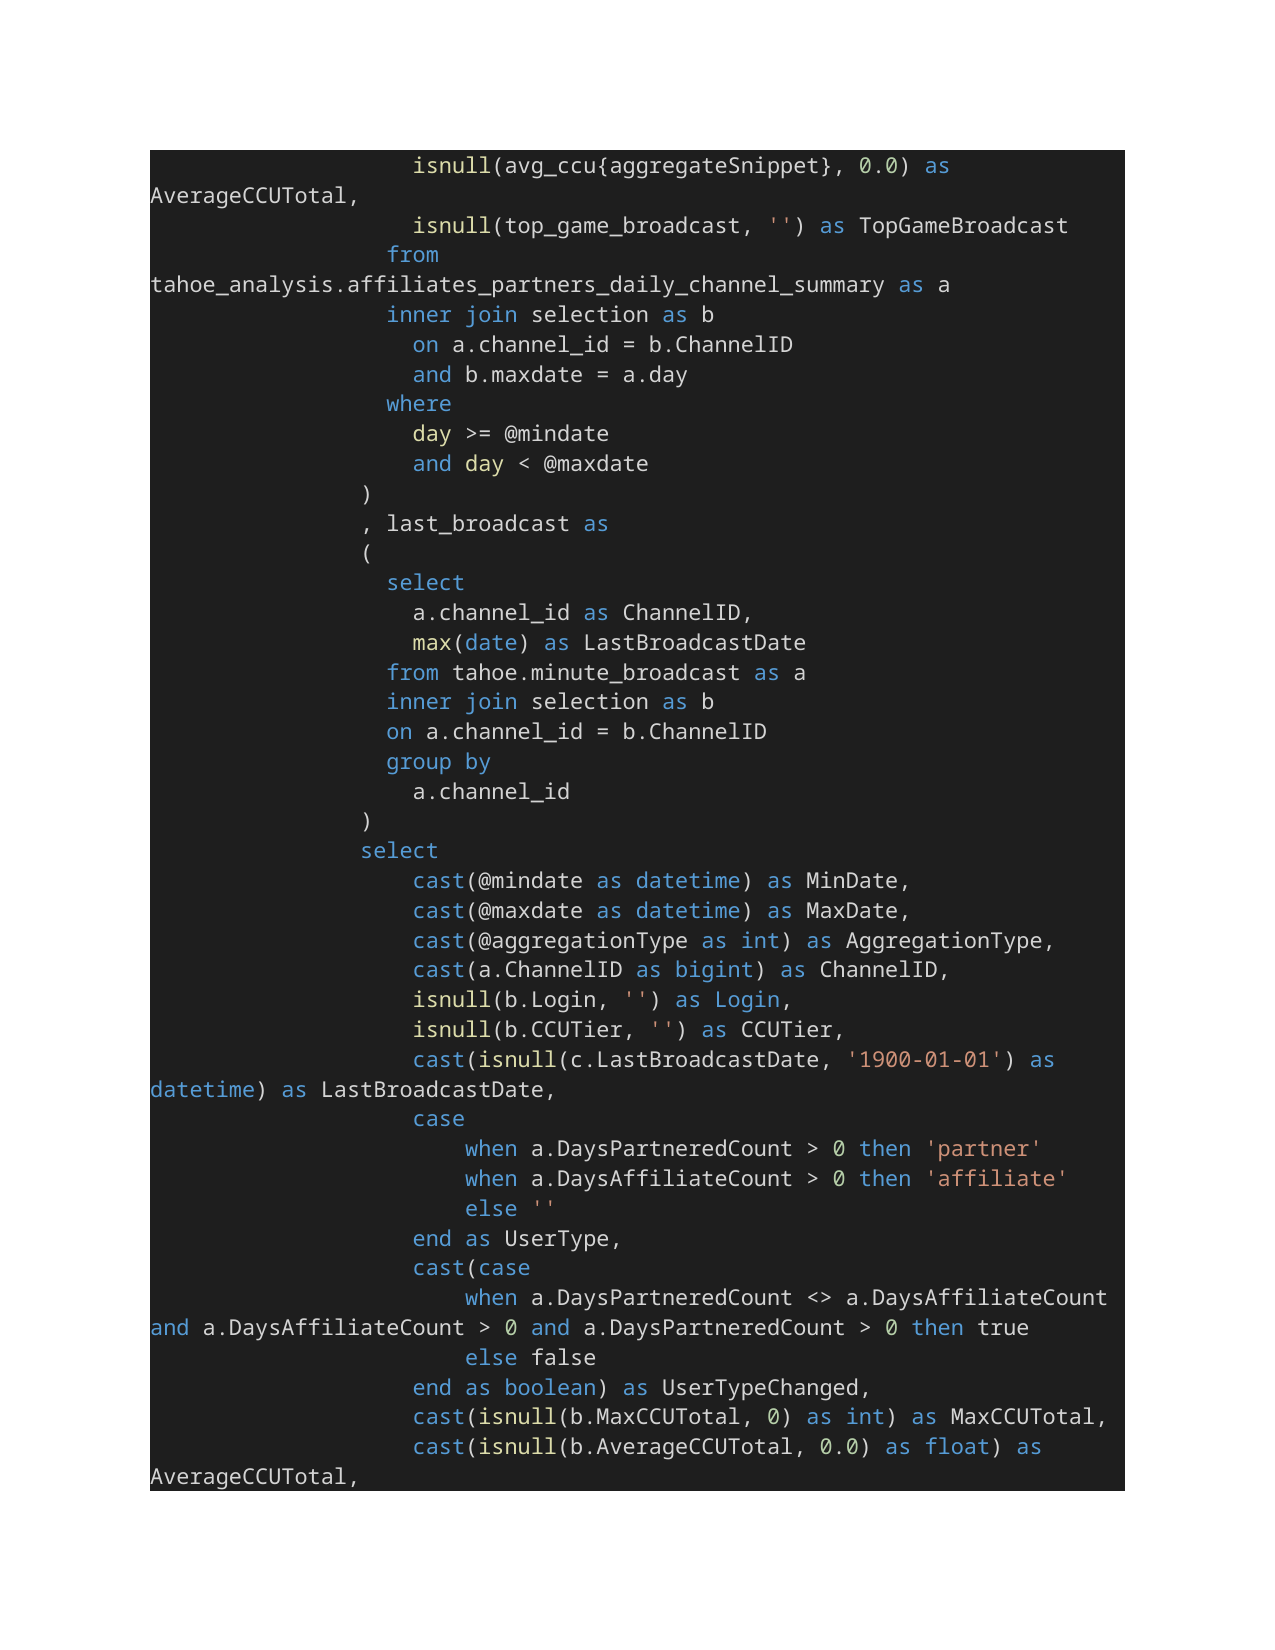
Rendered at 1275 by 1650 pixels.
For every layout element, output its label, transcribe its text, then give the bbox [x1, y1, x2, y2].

text ) [150, 805, 1125, 835]
text cast(a.ChannelID as bigint) as ChannelID, [150, 954, 1125, 984]
text select [150, 835, 1125, 865]
text on a.channel_id = b.ChannelID [150, 716, 1125, 746]
text select [150, 567, 1125, 597]
text isnull(b.CCUTier, '') as CCUTier, [150, 1014, 1125, 1044]
text cast(isnull(b.MaxCCUTotal, 0) as int) as MaxCCUTotal, [150, 1401, 1125, 1431]
text and b.maxdate = a.day [150, 358, 1125, 388]
text from tahoe.minute_broadcast as a [150, 656, 1125, 686]
text ( [150, 537, 1125, 567]
text when a.DaysPartneredCount > 0 then 'partner' [150, 1133, 1125, 1163]
text , last_broadcast as [150, 507, 1125, 537]
text isnull(b.Login, '') as Login, [150, 984, 1125, 1014]
text group by [150, 746, 1125, 776]
text from tahoe_analysis.affiliates_partners_daily_channel_summary as a [150, 239, 1125, 299]
text cast(@maxdate as datetime) as MaxDate, [150, 895, 1125, 924]
text cast(@mindate as datetime) as MinDate, [150, 865, 1125, 895]
text inner join selection as b [150, 686, 1125, 716]
text when a.DaysPartneredCount <> a.DaysAffiliateCount and a.DaysAffiliateCount > 0 and a.DaysPartneredCount > 0 then true [150, 1282, 1125, 1342]
text ) [150, 478, 1125, 507]
text cast(@aggregationType as int) as AggregationType, [150, 924, 1125, 954]
text cast(case [150, 1252, 1125, 1282]
text else false [150, 1342, 1125, 1371]
text cast(isnull(c.LastBroadcastDate, '1900-01-01') as datetime) as LastBroadcastDate, [150, 1044, 1125, 1103]
text a.channel_id as ChannelID, [150, 597, 1125, 627]
text end as UserType, [150, 1222, 1125, 1252]
text cast(isnull(b.AverageCCUTotal, 0.0) as float) as AverageCCUTotal, [150, 1431, 1125, 1491]
text isnull(top_game_broadcast, '') as TopGameBroadcast [150, 209, 1125, 239]
text when a.DaysAffiliateCount > 0 then 'affiliate' [150, 1163, 1125, 1193]
text and day < @maxdate [150, 448, 1125, 478]
text day >= @mindate [150, 418, 1125, 448]
text a.channel_id [150, 776, 1125, 805]
text case [150, 1103, 1125, 1133]
text where [150, 388, 1125, 418]
text else '' [150, 1193, 1125, 1222]
text end as boolean) as UserTypeChanged, [150, 1371, 1125, 1401]
text isnull(avg_ccu{aggregateSnippet}, 0.0) as AverageCCUTotal, [150, 150, 1125, 209]
text inner join selection as b [150, 299, 1125, 329]
text max(date) as LastBroadcastDate [150, 627, 1125, 656]
text on a.channel_id = b.ChannelID [150, 329, 1125, 358]
